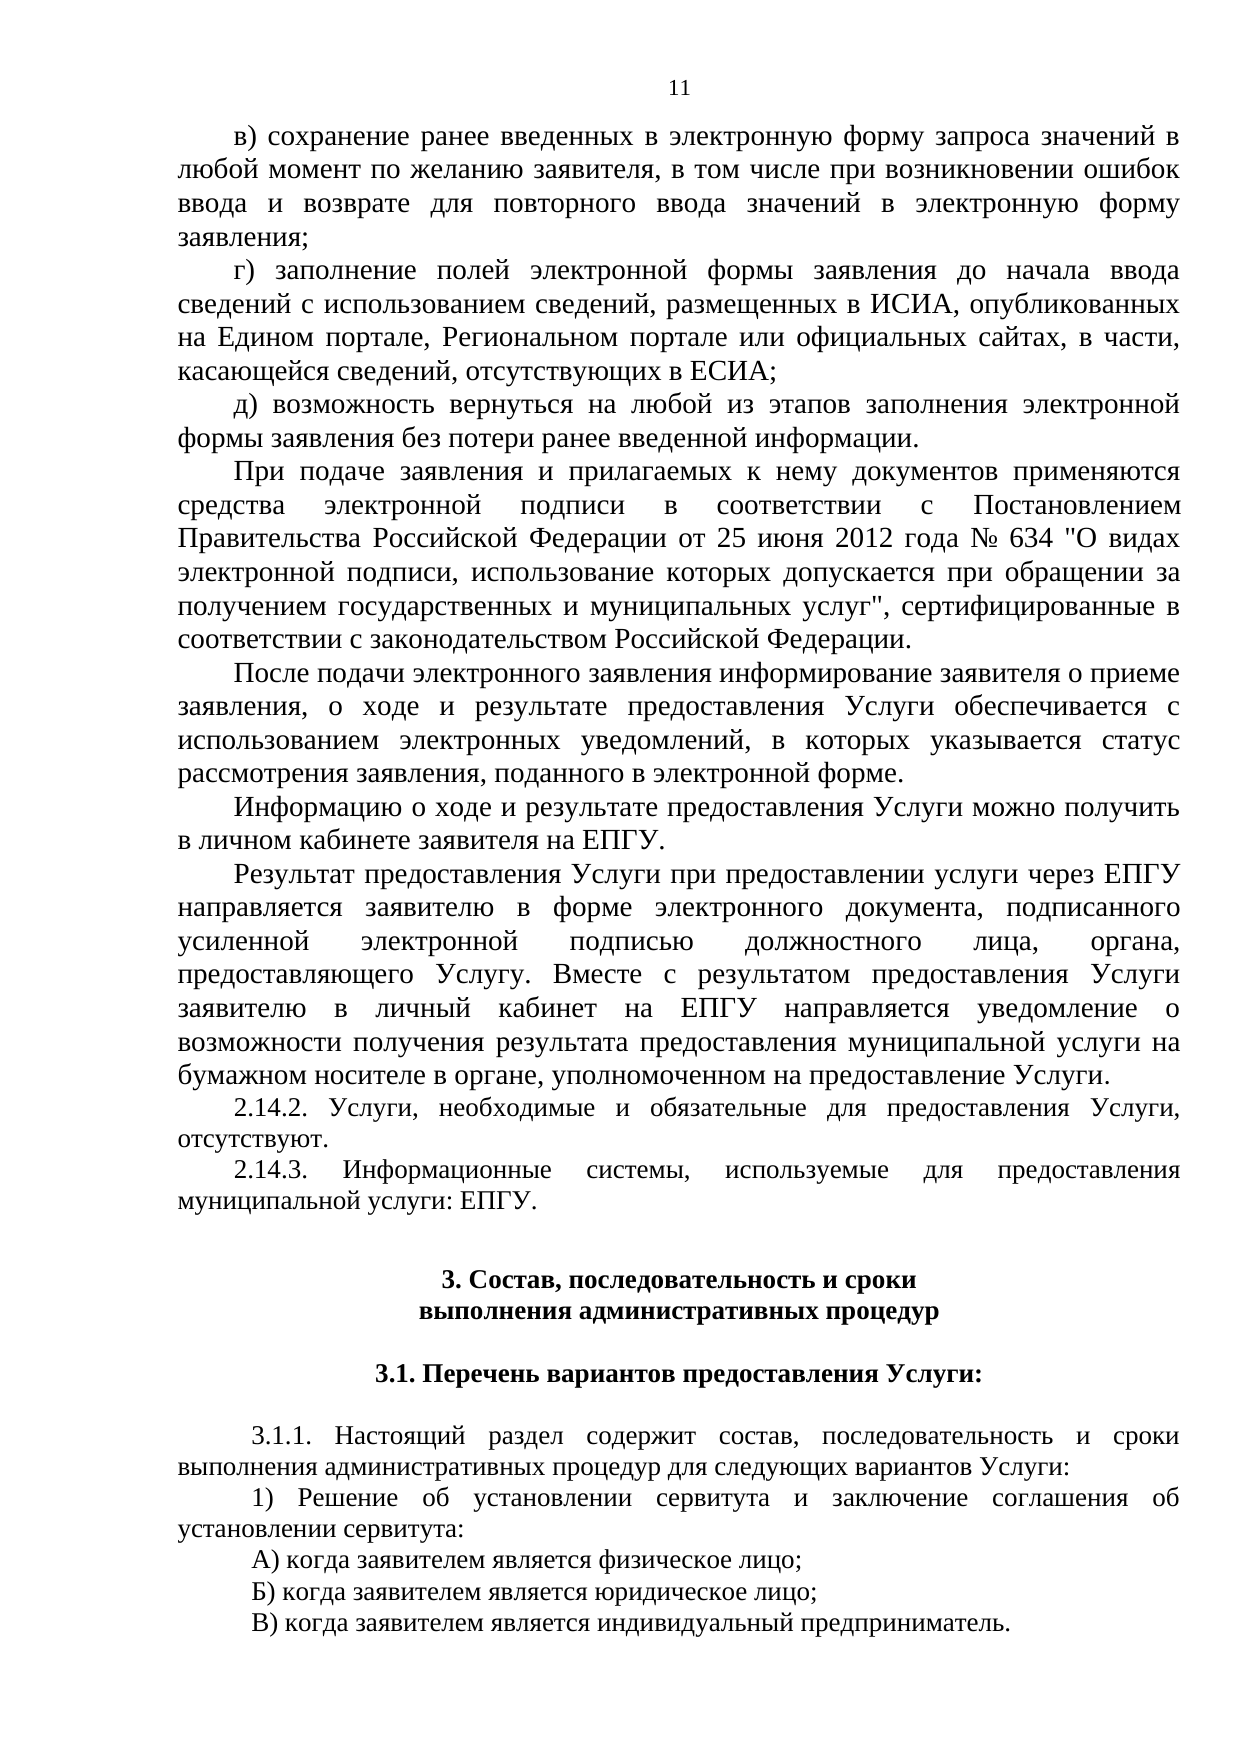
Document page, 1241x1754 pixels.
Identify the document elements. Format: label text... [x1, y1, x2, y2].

text 3.1.1. Настоящий раздел содержит состав, последовательность и сроки выполнения административных процедур для следующих вариантов Услуги: [177, 1419, 1181, 1481]
text При подаче заявления и прилагаемых к нему документов применяются средства электронной подписи в соответствии с Постановлением Правительства Российской Федерации от 25 июня 2012 года № 634 "О видах электронной подписи, использование которых допускается при обращении за получением государственных и муниципальных услуг", сертифицированные в соответствии с законодательством Российской Федерации. [177, 453, 1181, 655]
text в) сохранение ранее введенных в электронную форму запроса значений в любой момент по желанию заявителя, в том числе при возникновении ошибок ввода и возврате для повторного ввода значений в электронную форму заявления; [177, 118, 1181, 252]
text 3. Состав, последовательность и сроки выполнения административных процедур [177, 1263, 1181, 1326]
text г) заполнение полей электронной формы заявления до начала ввода сведений с использованием сведений, размещенных в ИСИА, опубликованных на Едином портале, Региональном портале или официальных сайтах, в части, касающейся сведений, отсутствующих в ЕСИА; [177, 252, 1181, 386]
text Б) когда заявителем является юридическое лицо; [177, 1575, 1181, 1606]
text В) когда заявителем является индивидуальный предприниматель. [177, 1606, 1181, 1637]
text 2.14.3. Информационные системы, используемые для предоставления муниципальной услуги: ЕПГУ. [177, 1154, 1181, 1215]
text После подачи электронного заявления информирование заявителя о приеме заявления, о ходе и результате предоставления Услуги обеспечивается с использованием электронных уведомлений, в которых указывается статус рассмотрения заявления, поданного в электронной форме. [177, 655, 1181, 789]
text д) возможность вернуться на любой из этапов заполнения электронной формы заявления без потери ранее введенной информации. [177, 386, 1181, 453]
text 1) Решение об установлении сервитута и заключение соглашения об установлении сервитута: [177, 1481, 1181, 1543]
text Информацию о ходе и результате предоставления Услуги можно получить в личном кабинете заявителя на ЕПГУ. [177, 789, 1181, 856]
text А) когда заявителем является физическое лицо; [177, 1543, 1181, 1575]
text 3.1. Перечень вариантов предоставления Услуги: [177, 1357, 1181, 1388]
text 2.14.2. Услуги, необходимые и обязательные для предоставления Услуги, отсутствуют. [177, 1091, 1181, 1154]
text Результат предоставления Услуги при предоставлении услуги через ЕПГУ направляется заявителю в форме электронного документа, подписанного усиленной электронной подписью должностного лица, органа, предоставляющего Услугу. Вместе с результатом предоставления Услуги заявителю в личный кабинет на ЕПГУ направляется уведомление о возможности получения результата предоставления муниципальной услуги на бумажном носителе в органе, уполномоченном на предоставление Услуги. [177, 856, 1181, 1091]
